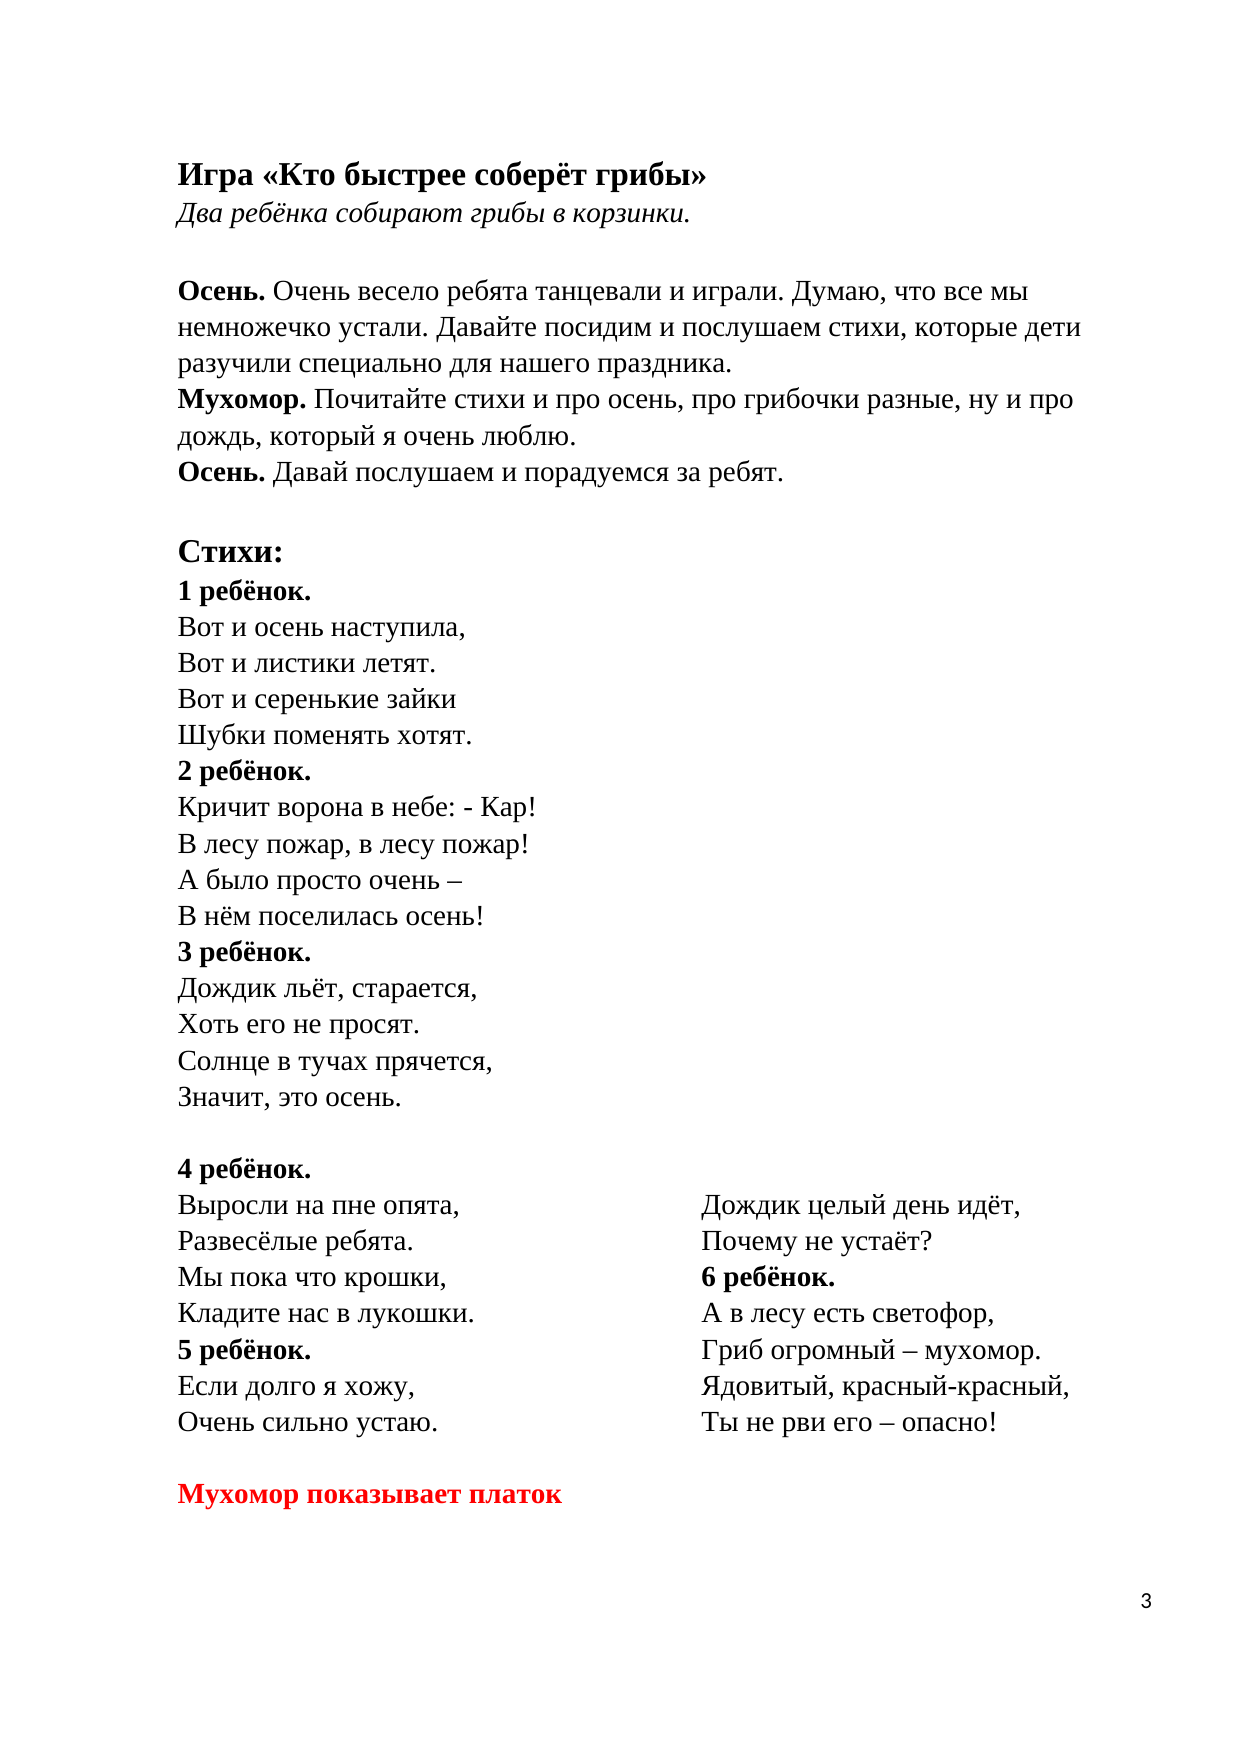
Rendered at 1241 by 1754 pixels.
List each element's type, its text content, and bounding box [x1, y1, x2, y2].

text Осень. Очень весело ребята танцевали и играли. Думаю, что все мы немножечко устали. Давайте посидим и послушаем стихи, которые дети разучили специально для нашего праздника. [177, 273, 1152, 379]
text 3 ребёнок. [177, 934, 1152, 968]
text Два ребёнка собирают грибы в корзинки. [177, 196, 1152, 229]
text 4 ребёнок. [177, 1151, 627, 1184]
text В лесу пожар, в лесу пожар! [177, 826, 1152, 859]
text Стихи: [177, 531, 1152, 570]
text 6 ребёнок. [701, 1259, 1152, 1293]
text 2 ребёнок. [177, 753, 1152, 787]
text Шубки поменять хотят. [177, 717, 1152, 751]
text Вот и осень наступила, [177, 609, 1152, 642]
text А в лесу есть светофор, [701, 1296, 1152, 1329]
text Очень сильно устаю. [177, 1404, 627, 1438]
text Мухомор. Почитайте стихи и про осень, про грибочки разные, ну и про дождь, который я очень люблю. [177, 382, 1152, 451]
text Значит, это осень. [177, 1079, 1152, 1112]
text Вот и серенькие зайки [177, 681, 1152, 715]
text Дождик льёт, старается, [177, 970, 1152, 1004]
text 1 ребёнок. [177, 573, 1152, 606]
text Хоть его не просят. [177, 1006, 1152, 1040]
text Кричит ворона в небе: - Кар! [177, 789, 1152, 823]
text Выросли на пне опята, [177, 1187, 627, 1221]
text Почему не устаёт? [701, 1223, 1152, 1257]
text 5 ребёнок. [177, 1332, 627, 1365]
text Игра «Кто быстрее соберёт грибы» [177, 154, 1152, 193]
text В нём поселилась осень! [177, 898, 1152, 932]
text Если долго я хожу, [177, 1368, 627, 1401]
text Мы пока что крошки, [177, 1259, 627, 1293]
text А было просто очень – [177, 862, 1152, 895]
text Гриб огромный – мухомор. [701, 1332, 1152, 1365]
text Солнце в тучах прячется, [177, 1043, 1152, 1076]
text Мухомор показывает платок [177, 1476, 1152, 1510]
text Развесёлые ребята. [177, 1223, 627, 1257]
text Кладите нас в лукошки. [177, 1296, 627, 1329]
text Осень. Давай послушаем и порадуемся за ребят. [177, 454, 1152, 487]
text Ядовитый, красный-красный, [701, 1368, 1152, 1401]
text Ты не рви его – опасно! [701, 1404, 1152, 1438]
text Дождик целый день идёт, [701, 1187, 1152, 1221]
text Вот и листики летят. [177, 645, 1152, 678]
